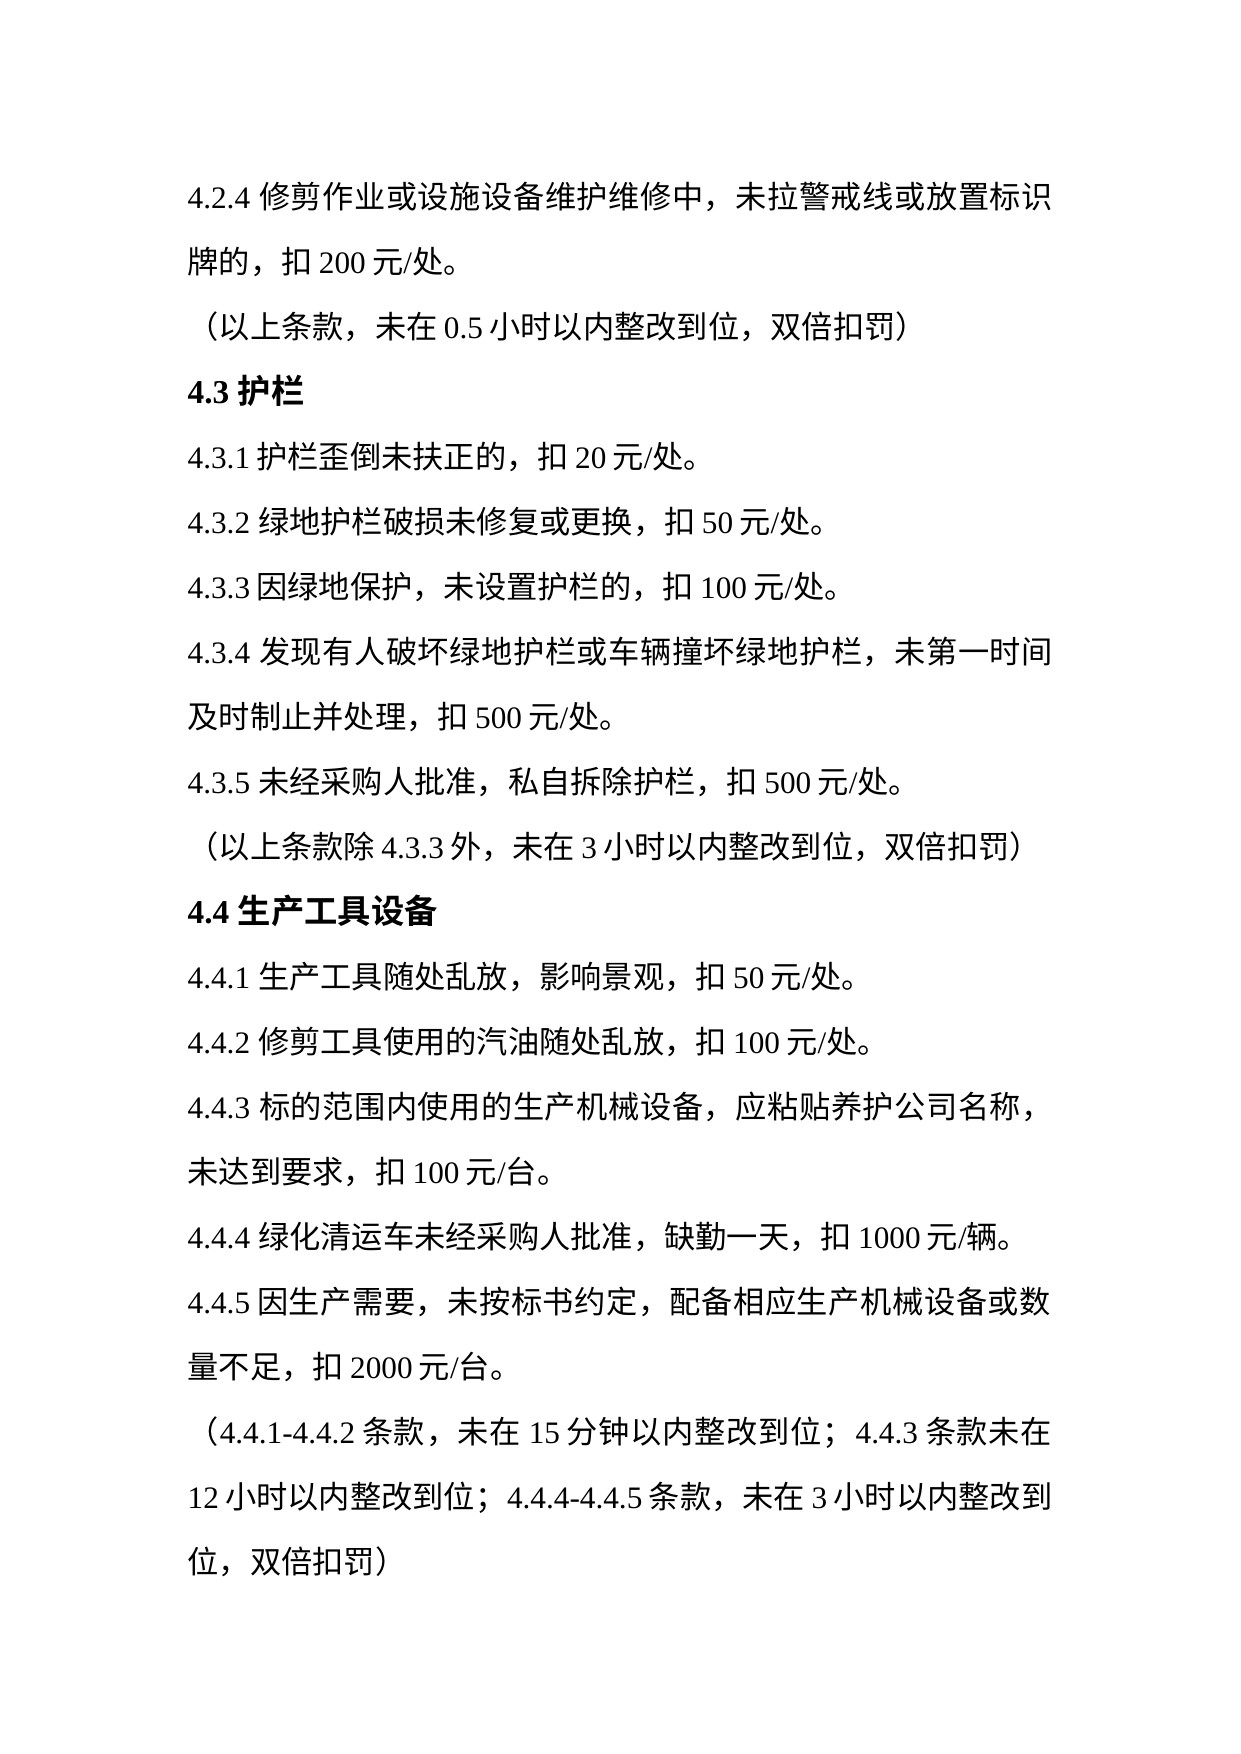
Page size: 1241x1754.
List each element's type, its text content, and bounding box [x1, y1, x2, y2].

text 4.3.2 绿地护栏破损未修复或更换，扣50元/处。 [187, 487, 1053, 552]
text 4.4.5因生产需要，未按标书约定，配备相应生产机械设备或数量不足，扣2000元/台。 [187, 1267, 1053, 1397]
text 4.4 生产工具设备 [187, 877, 1053, 942]
text 4.3.3因绿地保护，未设置护栏的，扣100元/处。 [187, 552, 1053, 617]
text 4.3.1护栏歪倒未扶正的，扣20元/处。 [187, 422, 1053, 487]
text 4.4.4 绿化清运车未经采购人批准，缺勤一天，扣1000元/辆。 [187, 1202, 1053, 1267]
text 4.2.4 修剪作业或设施设备维护维修中，未拉警戒线或放置标识牌的，扣200元/处。 [187, 162, 1053, 292]
text 4.3 护栏 [187, 357, 1053, 422]
text （以上条款，未在0.5小时以内整改到位，双倍扣罚） [187, 292, 1053, 357]
text （4.4.1-4.4.2条款，未在15分钟以内整改到位；4.4.3条款未在12小时以内整改到位；4.4.4-4.4.5条款，未在3小时以内整改到位，双倍扣罚） [187, 1397, 1053, 1592]
text （以上条款除4.3.3外，未在3小时以内整改到位，双倍扣罚） [187, 812, 1053, 877]
text 4.3.4 发现有人破坏绿地护栏或车辆撞坏绿地护栏，未第一时间及时制止并处理，扣500元/处。 [187, 617, 1053, 747]
text 4.4.1 生产工具随处乱放，影响景观，扣50元/处。 [187, 942, 1053, 1007]
text 4.3.5 未经采购人批准，私自拆除护栏，扣500元/处。 [187, 747, 1053, 812]
text 4.4.3 标的范围内使用的生产机械设备，应粘贴养护公司名称，未达到要求，扣100元/台。 [187, 1072, 1053, 1202]
text 4.4.2 修剪工具使用的汽油随处乱放，扣100元/处。 [187, 1007, 1053, 1072]
